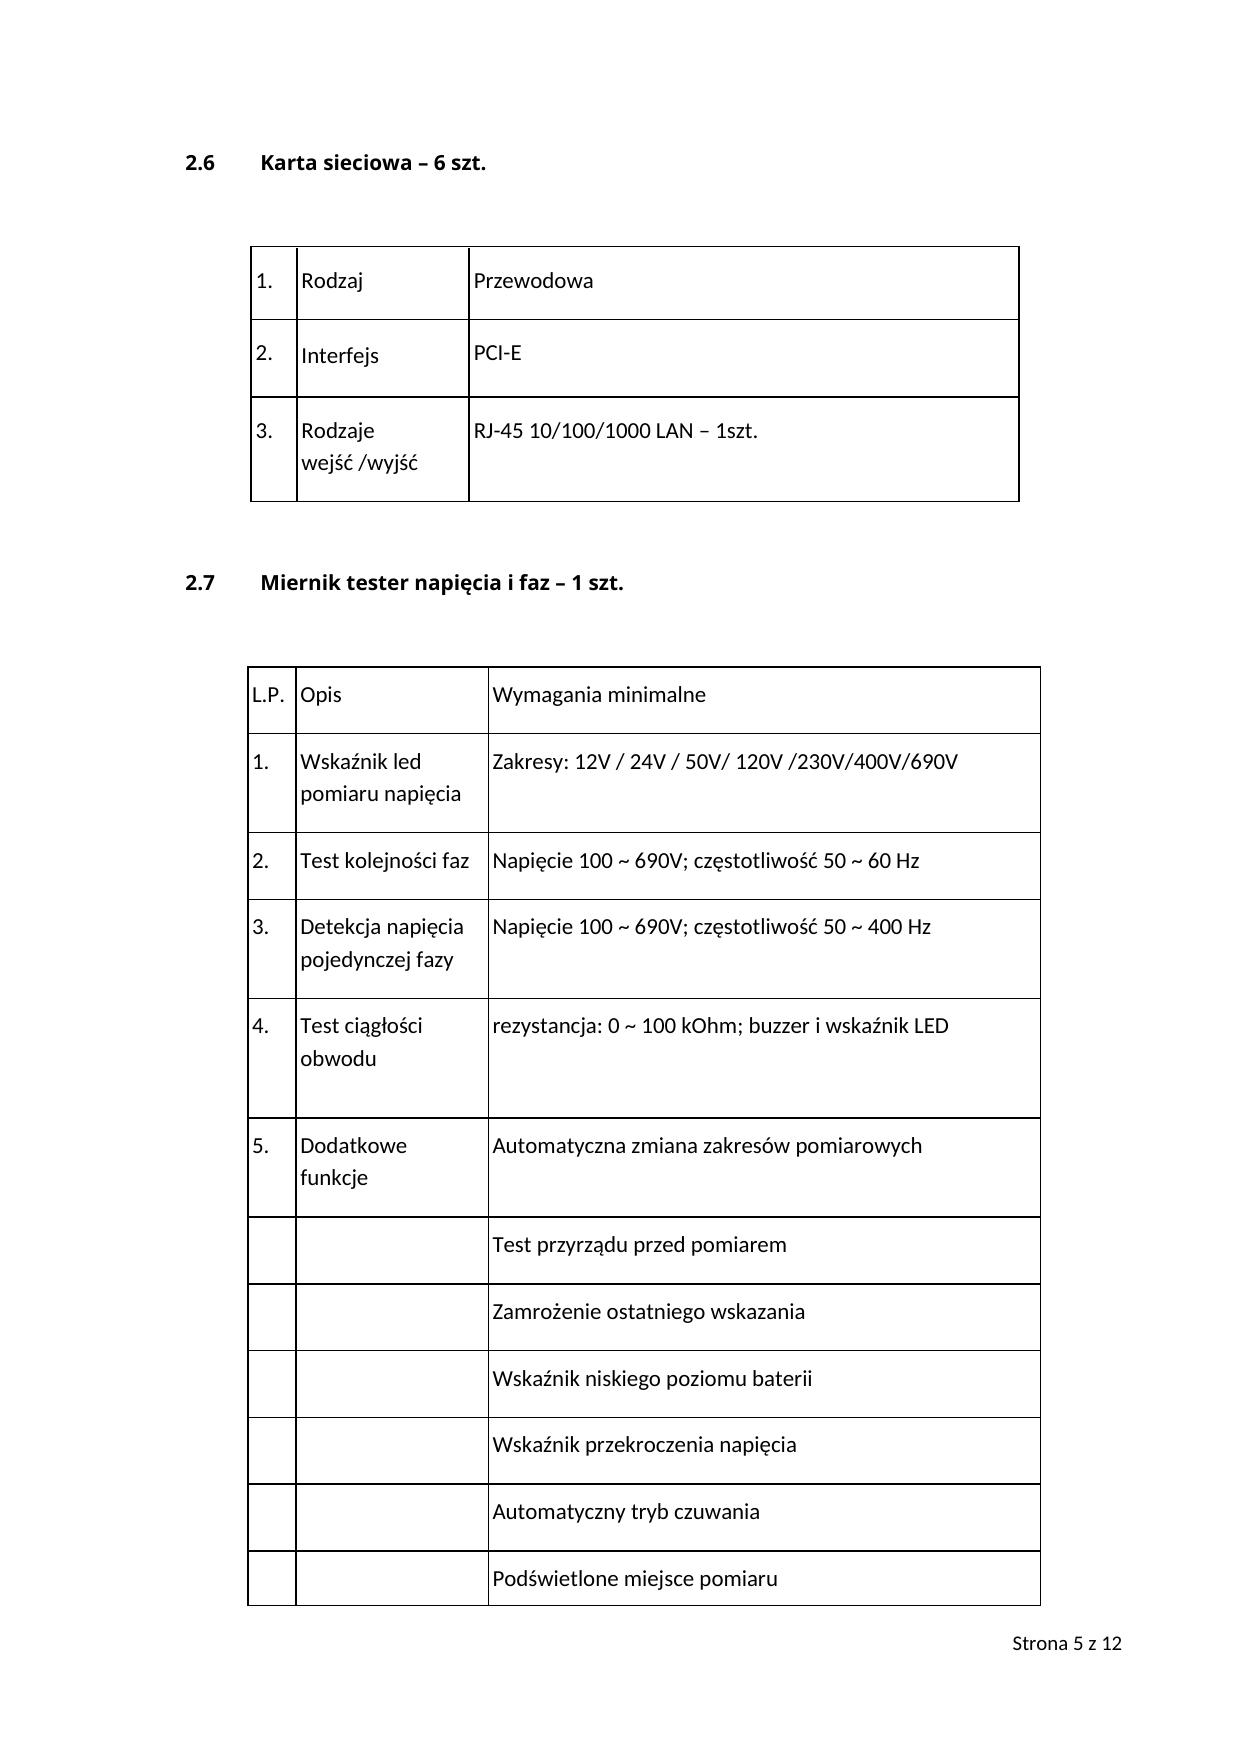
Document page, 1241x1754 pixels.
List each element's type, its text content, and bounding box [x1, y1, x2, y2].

table_cell [297, 1285, 488, 1350]
table_cell [297, 1218, 488, 1283]
table_cell Wskaźnik niskiego poziomu baterii [489, 1351, 1040, 1416]
table_cell [249, 1552, 295, 1605]
table_cell rezystancja: 0 ~ 100 kOhm; buzzer i wskaźnik LED [489, 999, 1040, 1117]
table_cell 5. [249, 1119, 295, 1216]
table_cell 4. [249, 999, 295, 1117]
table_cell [489, 1552, 1040, 1605]
table_cell Automatyczny tryb czuwania [489, 1485, 1040, 1550]
table_cell Detekcja napięcia pojedynczej fazy [297, 900, 488, 997]
table_cell Wskaźnik przekroczenia napięcia [489, 1418, 1040, 1483]
table_cell 2. [252, 320, 296, 396]
table_cell [249, 1418, 295, 1483]
table_cell 3. [252, 398, 296, 501]
table_cell PCI-E [470, 320, 1018, 396]
table_cell [297, 1485, 488, 1550]
table_header L.P. [249, 668, 295, 733]
subtitle Karta sieciowa – 6 szt. [185, 148, 1122, 176]
table_cell Test kolejności faz [297, 833, 488, 898]
table_cell Automatyczna zmiana zakresów pomiarowych [489, 1119, 1040, 1216]
table_cell Test przyrządu przed pomiarem [489, 1218, 1040, 1283]
table_header Wymagania minimalne [489, 668, 1040, 733]
table_cell [249, 1285, 295, 1350]
table_cell Wskaźnik led pomiaru napięcia [297, 734, 488, 832]
table_header Rodzaj [298, 247, 469, 318]
table_cell RJ-45 10/100/1000 LAN – 1szt. [470, 398, 1018, 501]
table_cell Dodatkowe funkcje [297, 1119, 488, 1216]
subtitle Miernik tester napięcia i faz – 1 szt. [185, 568, 1122, 596]
table_cell [297, 1552, 488, 1605]
table_cell Napięcie 100 ~ 690V; częstotliwość 50 ~ 400 Hz [489, 900, 1040, 997]
table_cell Test ciągłości obwodu [297, 999, 488, 1117]
table_cell Napięcie 100 ~ 690V; częstotliwość 50 ~ 60 Hz [489, 833, 1040, 898]
table_cell [249, 1485, 295, 1550]
table_cell Zakresy: 12V / 24V / 50V/ 120V /230V/400V/690V [489, 734, 1040, 832]
table_cell 2. [249, 833, 295, 898]
table_header Przewodowa [470, 247, 1018, 318]
table_cell [249, 1218, 295, 1283]
table_cell Zamrożenie ostatniego wskazania [489, 1285, 1040, 1350]
table_header Opis [297, 668, 488, 733]
table_cell Rodzaje wejść /wyjść [298, 398, 468, 501]
table_cell 3. [249, 900, 295, 997]
table_header 1. [252, 247, 297, 318]
table_cell Interfejs [298, 320, 468, 396]
table_cell [249, 1351, 295, 1416]
table_cell [297, 1418, 488, 1483]
table_cell 1. [249, 734, 295, 832]
table_cell [297, 1351, 488, 1416]
